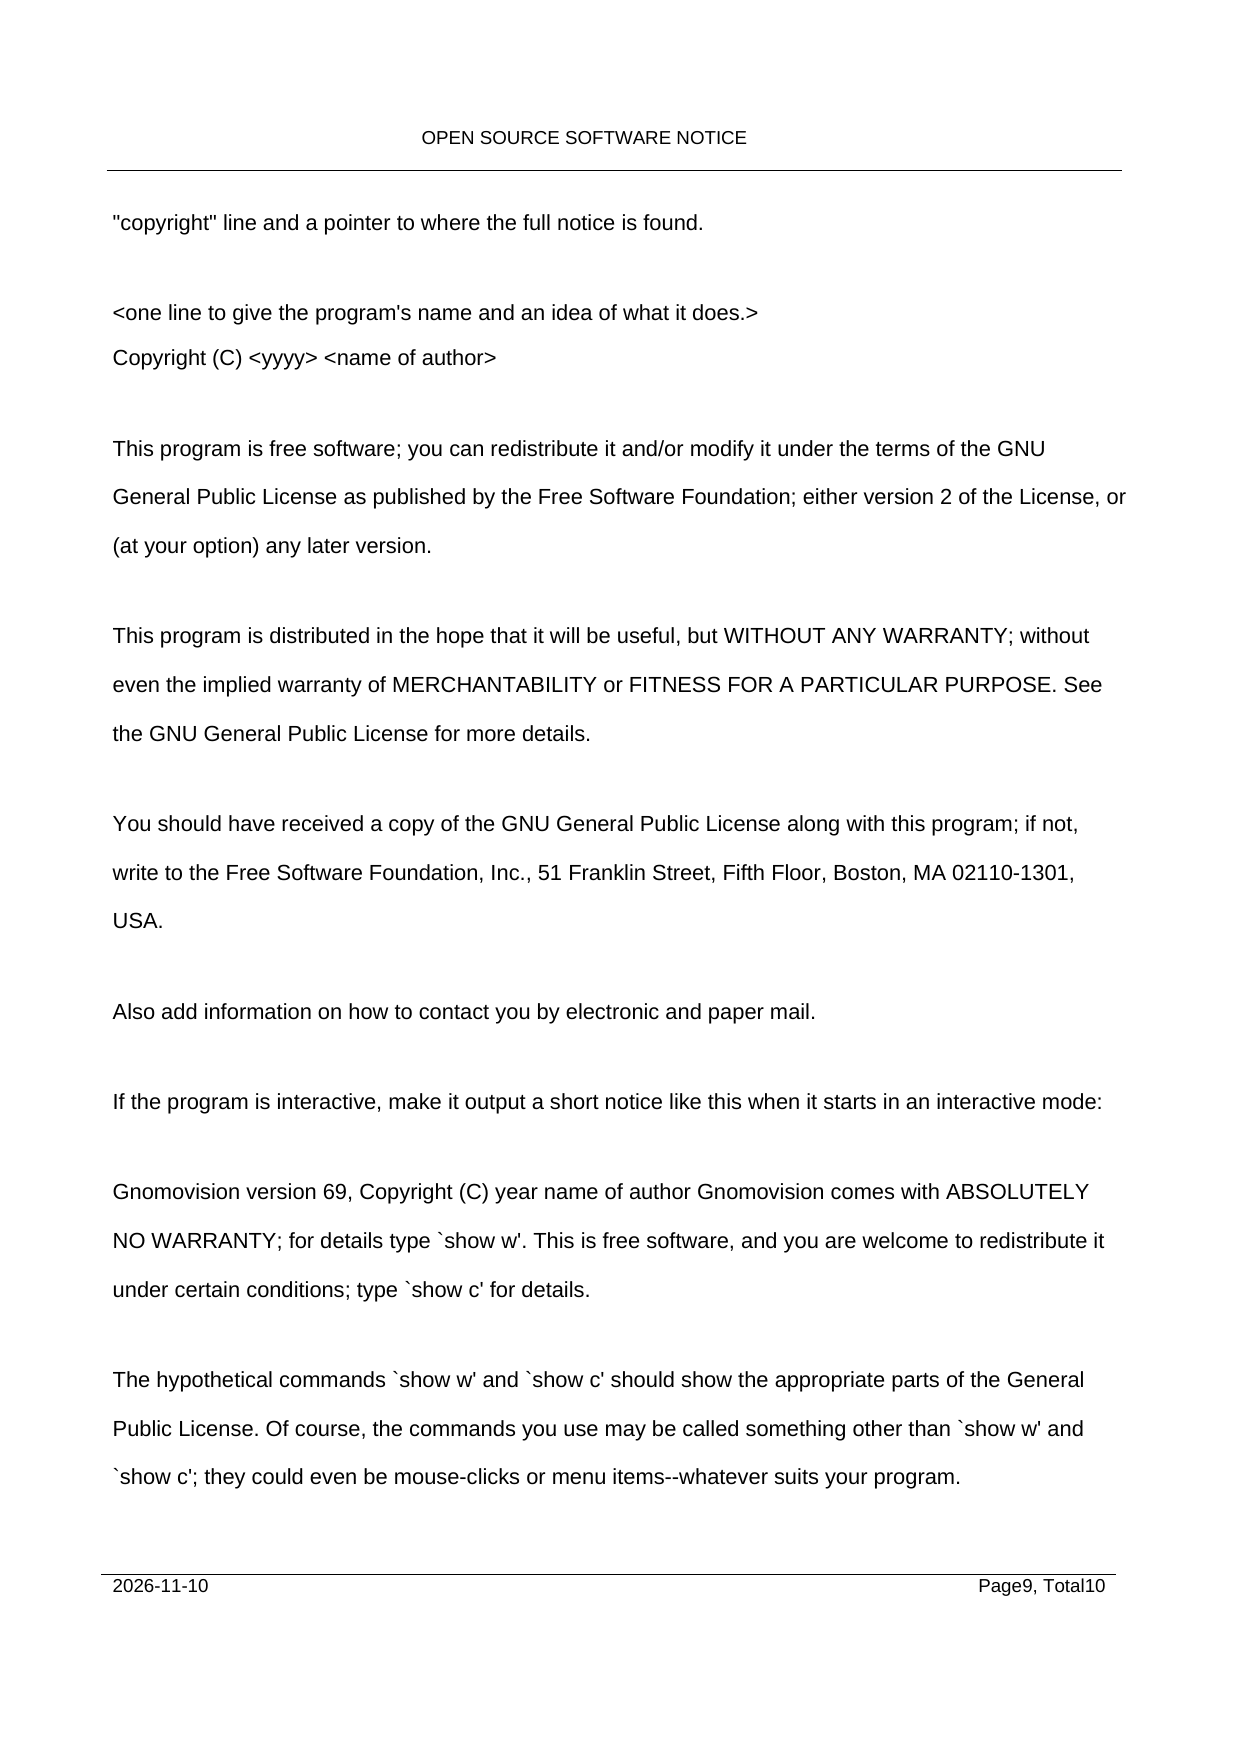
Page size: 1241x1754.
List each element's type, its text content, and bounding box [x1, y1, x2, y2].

text You should have received a copy of the GNU General Public License along with this program; if not, write to the Free Software Foundation, Inc., 51 Franklin Street, Fifth Floor, Boston, MA 02110-1301, USA. [112, 807, 1128, 937]
text Gnomovision version 69, Copyright (C) year name of author Gnomovision comes with ABSOLUTELY NO WARRANTY; for details type `show w'. This is free software, and you are welcome to redistribute it under certain conditions; type `show c' for details. [112, 1175, 1128, 1305]
text <one line to give the program's name and an idea of what it does.> [112, 297, 1128, 329]
text This program is free software; you can redistribute it and/or modify it under the terms of the GNU General Public License as published by the Free Software Foundation; either version 2 of the License, or (at your option) any later version. [112, 432, 1128, 562]
text Copyright (C) <yyyy> <name of author> [112, 342, 1128, 374]
text This program is distributed in the hope that it will be useful, but WITHOUT ANY WARRANTY; without even the implied warranty of MERCHANTABILITY or FITNESS FOR A PARTICULAR PURPOSE. See the GNU General Public License for more details. [112, 619, 1128, 749]
text Also add information on how to contact you by electronic and paper mail. [112, 995, 1128, 1027]
text The hypothetical commands `show w' and `show c' should show the appropriate parts of the General Public License. Of course, the commands you use may be called something other than `show w' and `show c'; they could even be mouse-clicks or menu items--whatever suits your program. [112, 1363, 1128, 1493]
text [112, 206, 1128, 239]
text If the program is interactive, make it output a short notice like this when it starts in an interactive mode: [112, 1085, 1128, 1118]
